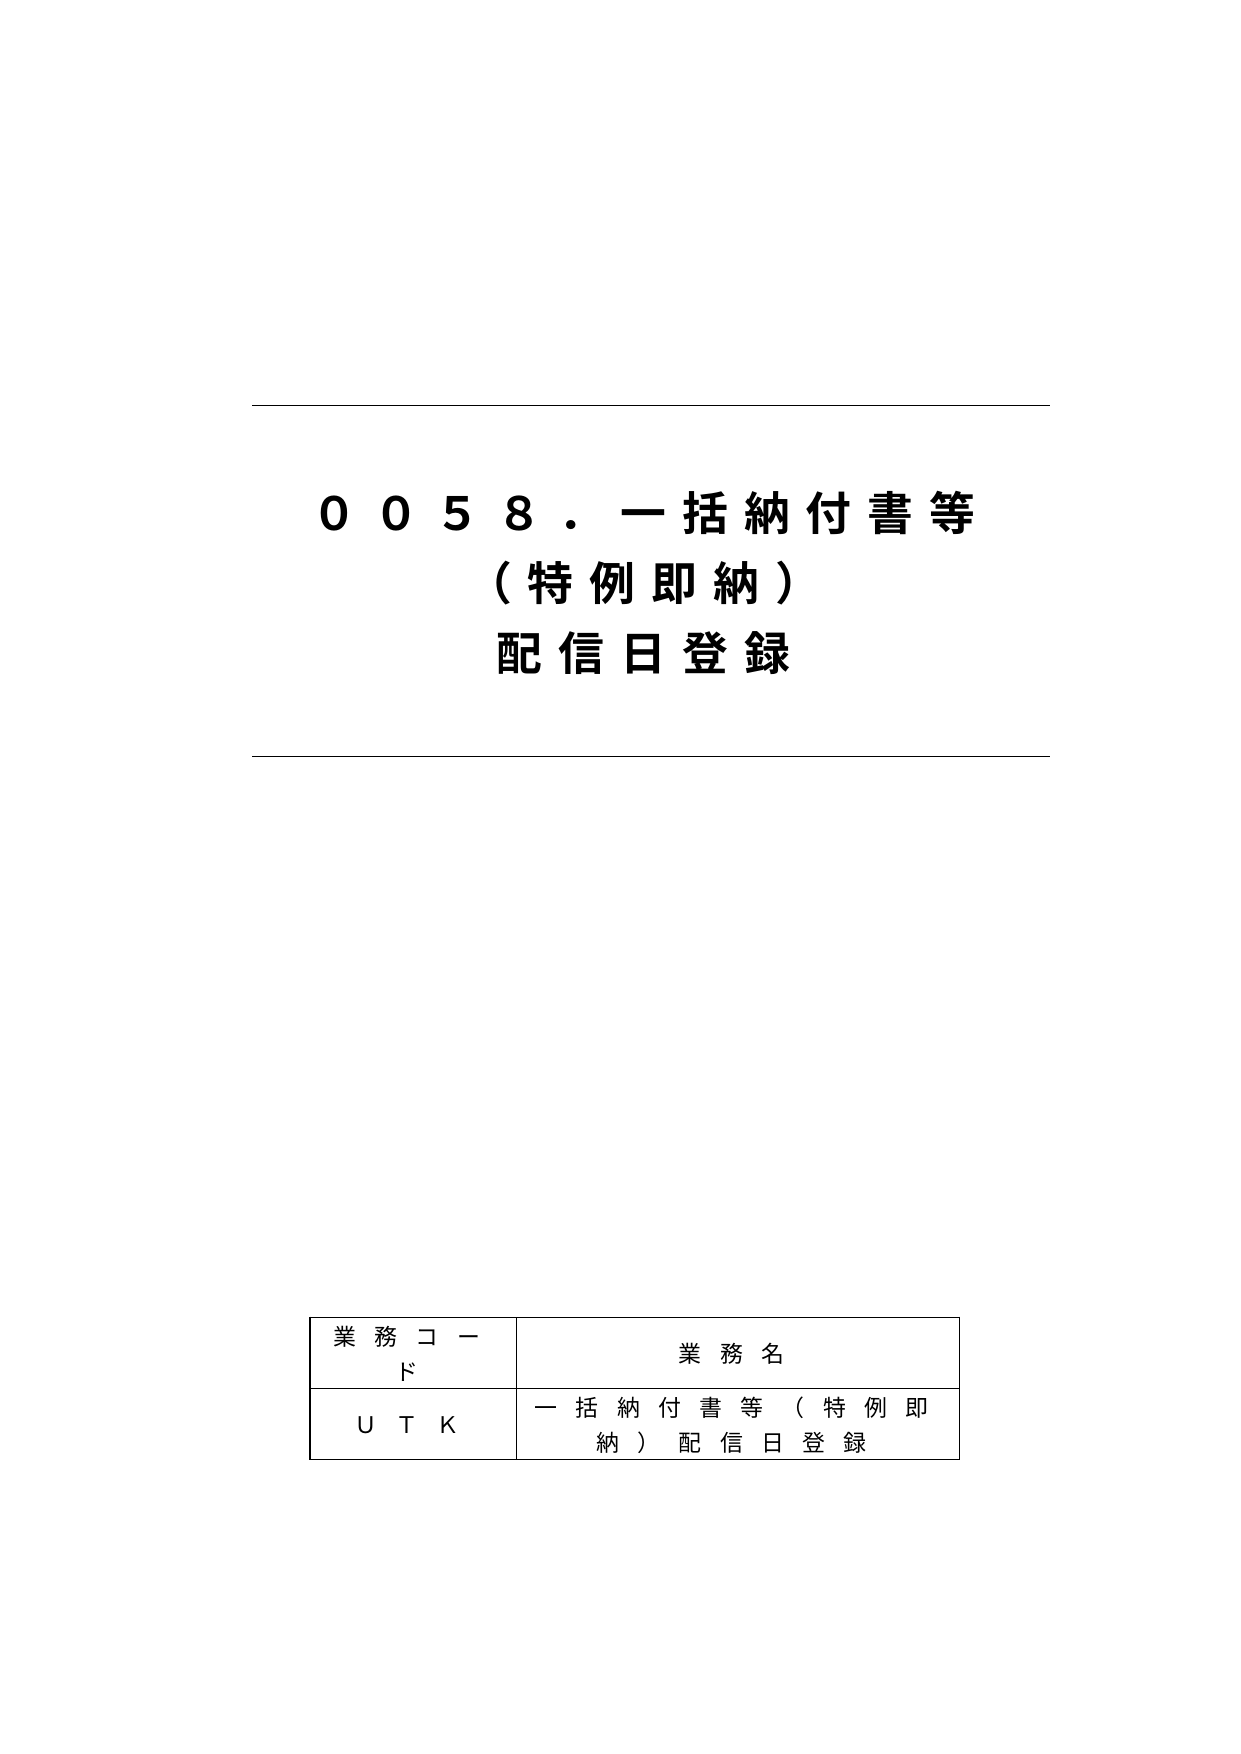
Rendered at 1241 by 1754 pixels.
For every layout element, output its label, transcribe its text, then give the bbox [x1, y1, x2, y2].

table_header 業務名 [517, 1318, 959, 1388]
table_cell 一括納付書等（特例即納）配信日登録 [517, 1389, 959, 1459]
table_cell ＵＴＫ [311, 1389, 516, 1459]
table_header ００５８．一括納付書等（特例即納） 配信日登録 [252, 406, 1049, 756]
table_header 業務コード [311, 1318, 516, 1388]
